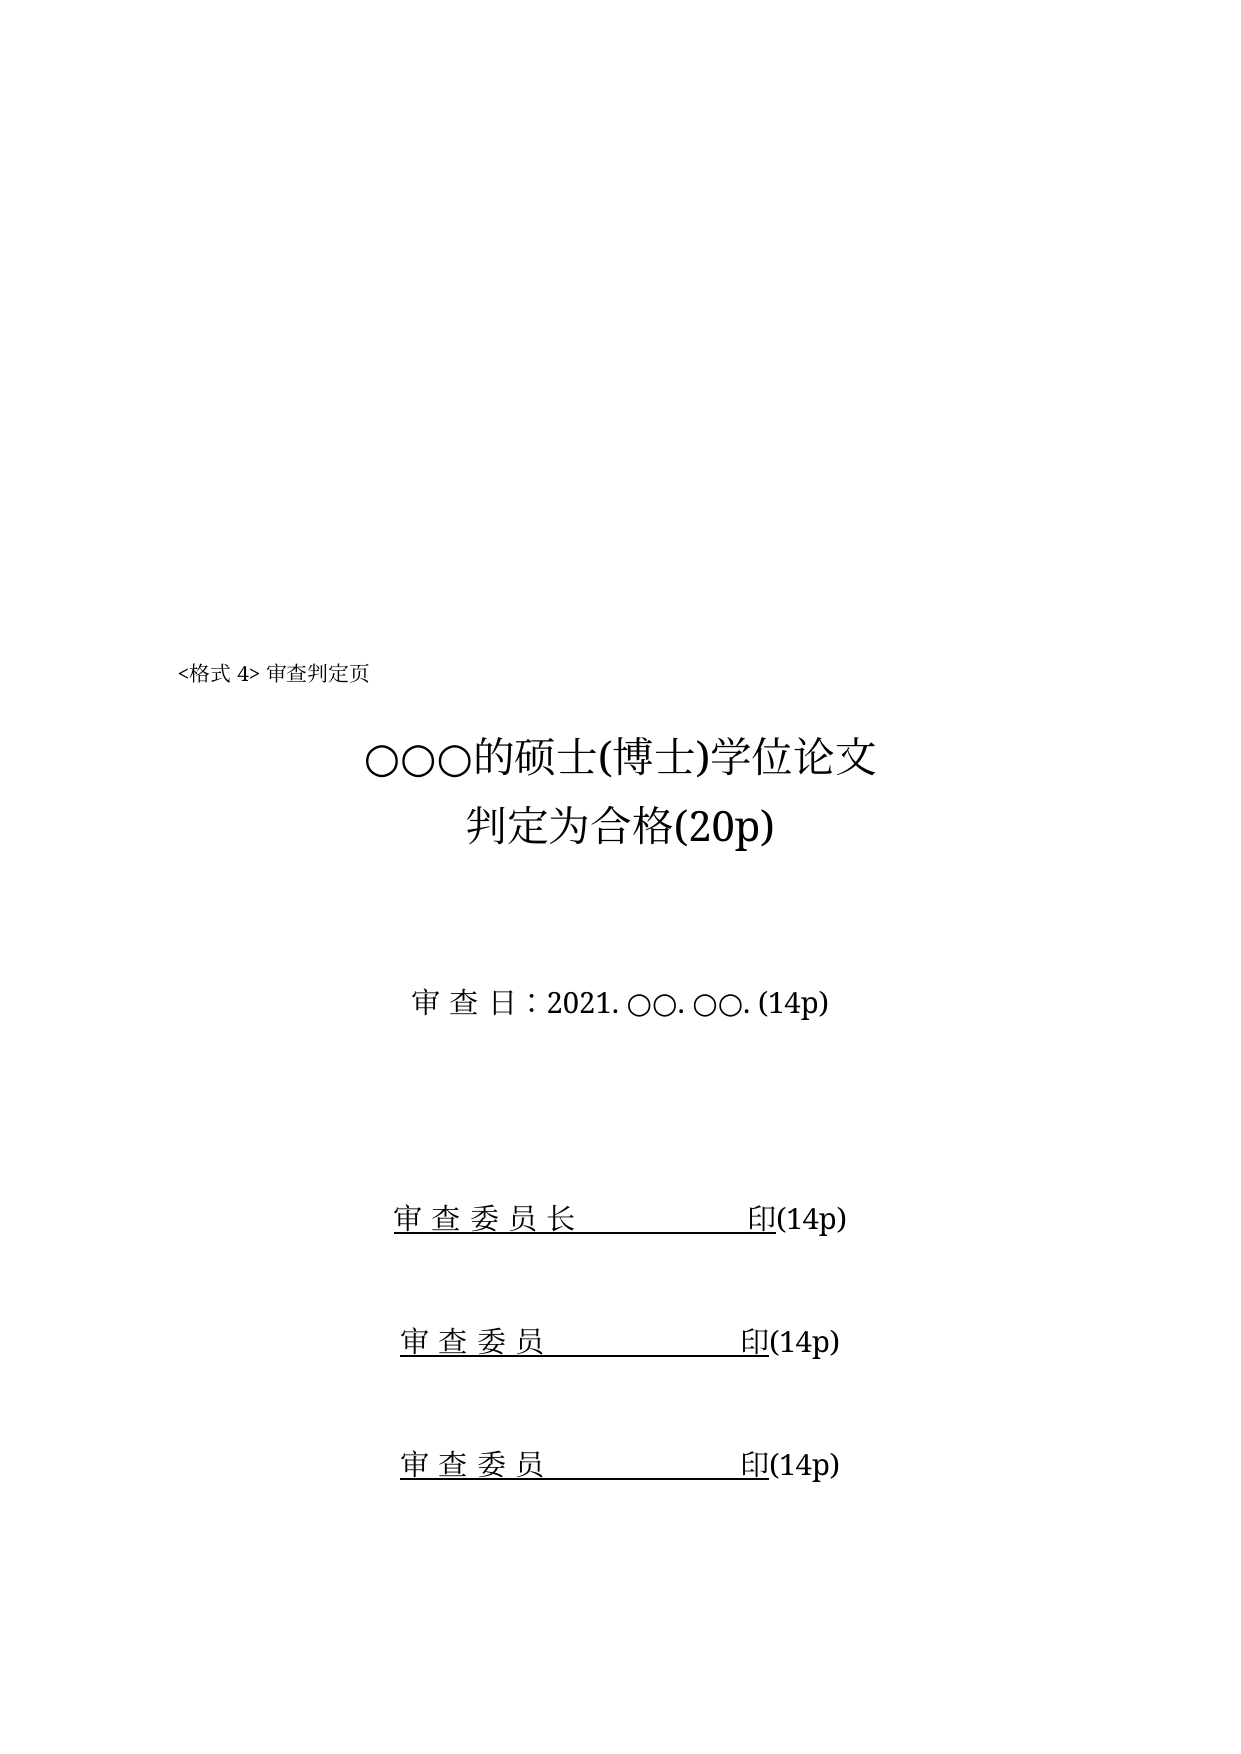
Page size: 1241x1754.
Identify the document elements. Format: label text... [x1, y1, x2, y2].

text 审 查 委 员 印(14p) [177, 1442, 1063, 1484]
title 判定为合格(20p) [177, 793, 1063, 853]
text 审 查 委 员 长 印(14p) [177, 1196, 1063, 1238]
title ○○○的硕士(博士)学位论文 [177, 724, 1063, 784]
text 审 查 日：2021. ○○. ○○. (14p) [177, 980, 1063, 1022]
text 审 查 委 员 印(14p) [177, 1319, 1063, 1361]
text <格式 4> 审查判定页 [177, 657, 1063, 687]
